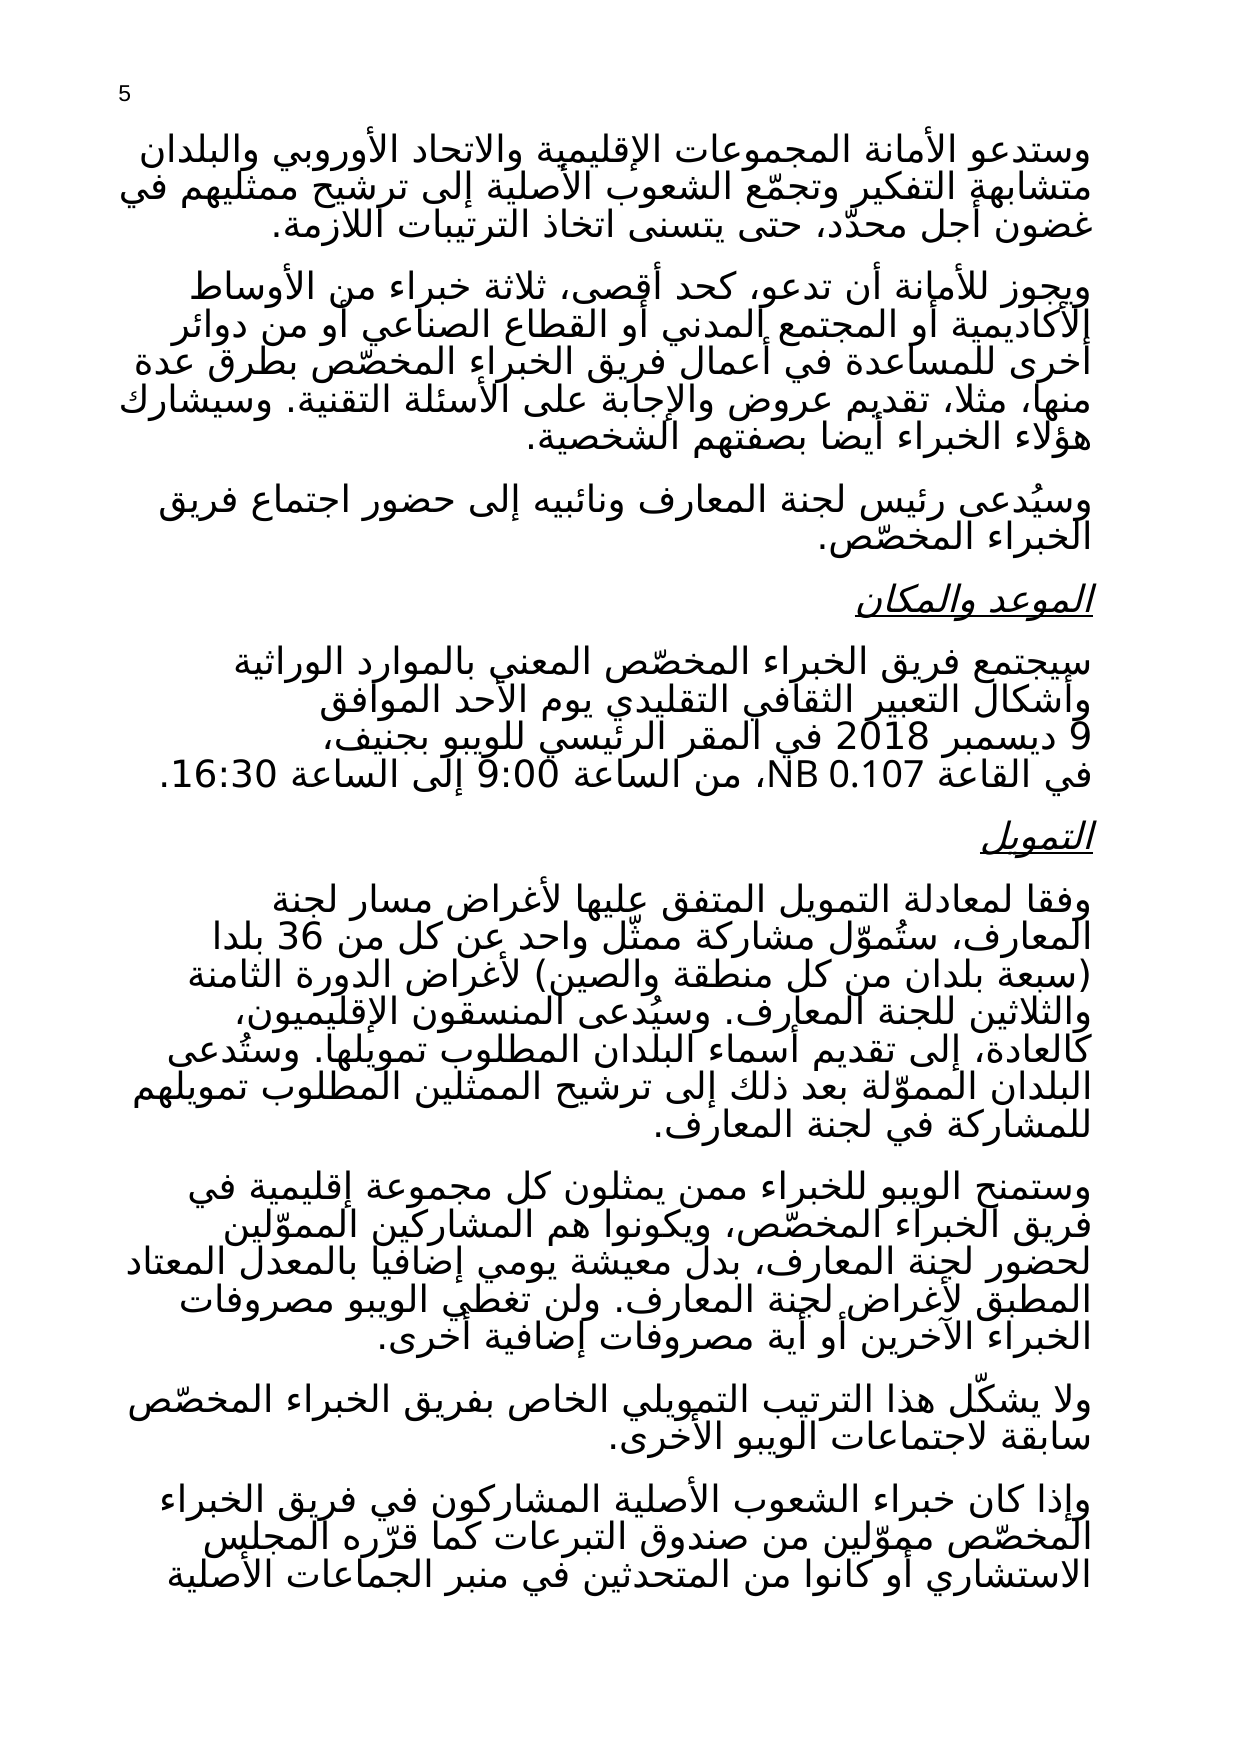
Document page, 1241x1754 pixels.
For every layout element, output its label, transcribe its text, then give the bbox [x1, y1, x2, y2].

text التمويل [118, 820, 1092, 857]
text سيجتمع فريق الخبراء المخصّص المعني بالموارد الوراثية وأشكال التعبير الثقافي التقليدي يوم الأحد الموافق 9 ديسمبر 2018 في المقر الرئيسي للويبو بجنيف، في القاعة NB 0.107، من الساعة 9:00 إلى الساعة 16:30. [118, 645, 1092, 795]
text وسيُدعى رئيس لجنة المعارف ونائبيه إلى حضور اجتماع فريق الخبراء المخصّص. [118, 482, 1092, 557]
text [118, 1482, 1092, 1595]
text وفقا لمعادلة التمويل المتفق عليها لأغراض مسار لجنة المعارف، ستُموّل مشاركة ممثّل واحد عن كل من 36 بلدا (سبعة بلدان من كل منطقة والصين) لأغراض الدورة الثامنة والثلاثين للجنة المعارف. وسيُدعى المنسقون الإقليميون، كالعادة، إلى تقديم أسماء البلدان المطلوب تمويلها. وستُدعى البلدان المموّلة بعد ذلك إلى ترشيح الممثلين المطلوب تمويلهم للمشاركة في لجنة المعارف. [118, 882, 1092, 1145]
text وستدعو الأمانة المجموعات الإقليمية والاتحاد الأوروبي والبلدان متشابهة التفكير وتجمّع الشعوب الأصلية إلى ترشيح ممثليهم في غضون أجل محدّد، حتى يتسنى اتخاذ الترتيبات اللازمة. [118, 132, 1092, 245]
text وستمنح الويبو للخبراء ممن يمثلون كل مجموعة إقليمية في فريق الخبراء المخصّص، ويكونوا هم المشاركين المموّلين لحضور لجنة المعارف، بدل معيشة يومي إضافيا بالمعدل المعتاد المطبق لأغراض لجنة المعارف. ولن تغطي الويبو مصروفات الخبراء الآخرين أو أية مصروفات إضافية أخرى. [118, 1170, 1092, 1357]
text ويجوز للأمانة أن تدعو، كحد أقصى، ثلاثة خبراء من الأوساط الأكاديمية أو المجتمع المدني أو القطاع الصناعي أو من دوائر أخرى للمساعدة في أعمال فريق الخبراء المخصّص بطرق عدة منها، مثلا، تقديم عروض والإجابة على الأسئلة التقنية. وسيشارك هؤلاء الخبراء أيضا بصفتهم الشخصية. [118, 270, 1092, 457]
text الموعد والمكان [118, 582, 1092, 620]
text ولا يشكّل هذا الترتيب التمويلي الخاص بفريق الخبراء المخصّص سابقة لاجتماعات الويبو الأخرى. [118, 1382, 1092, 1457]
